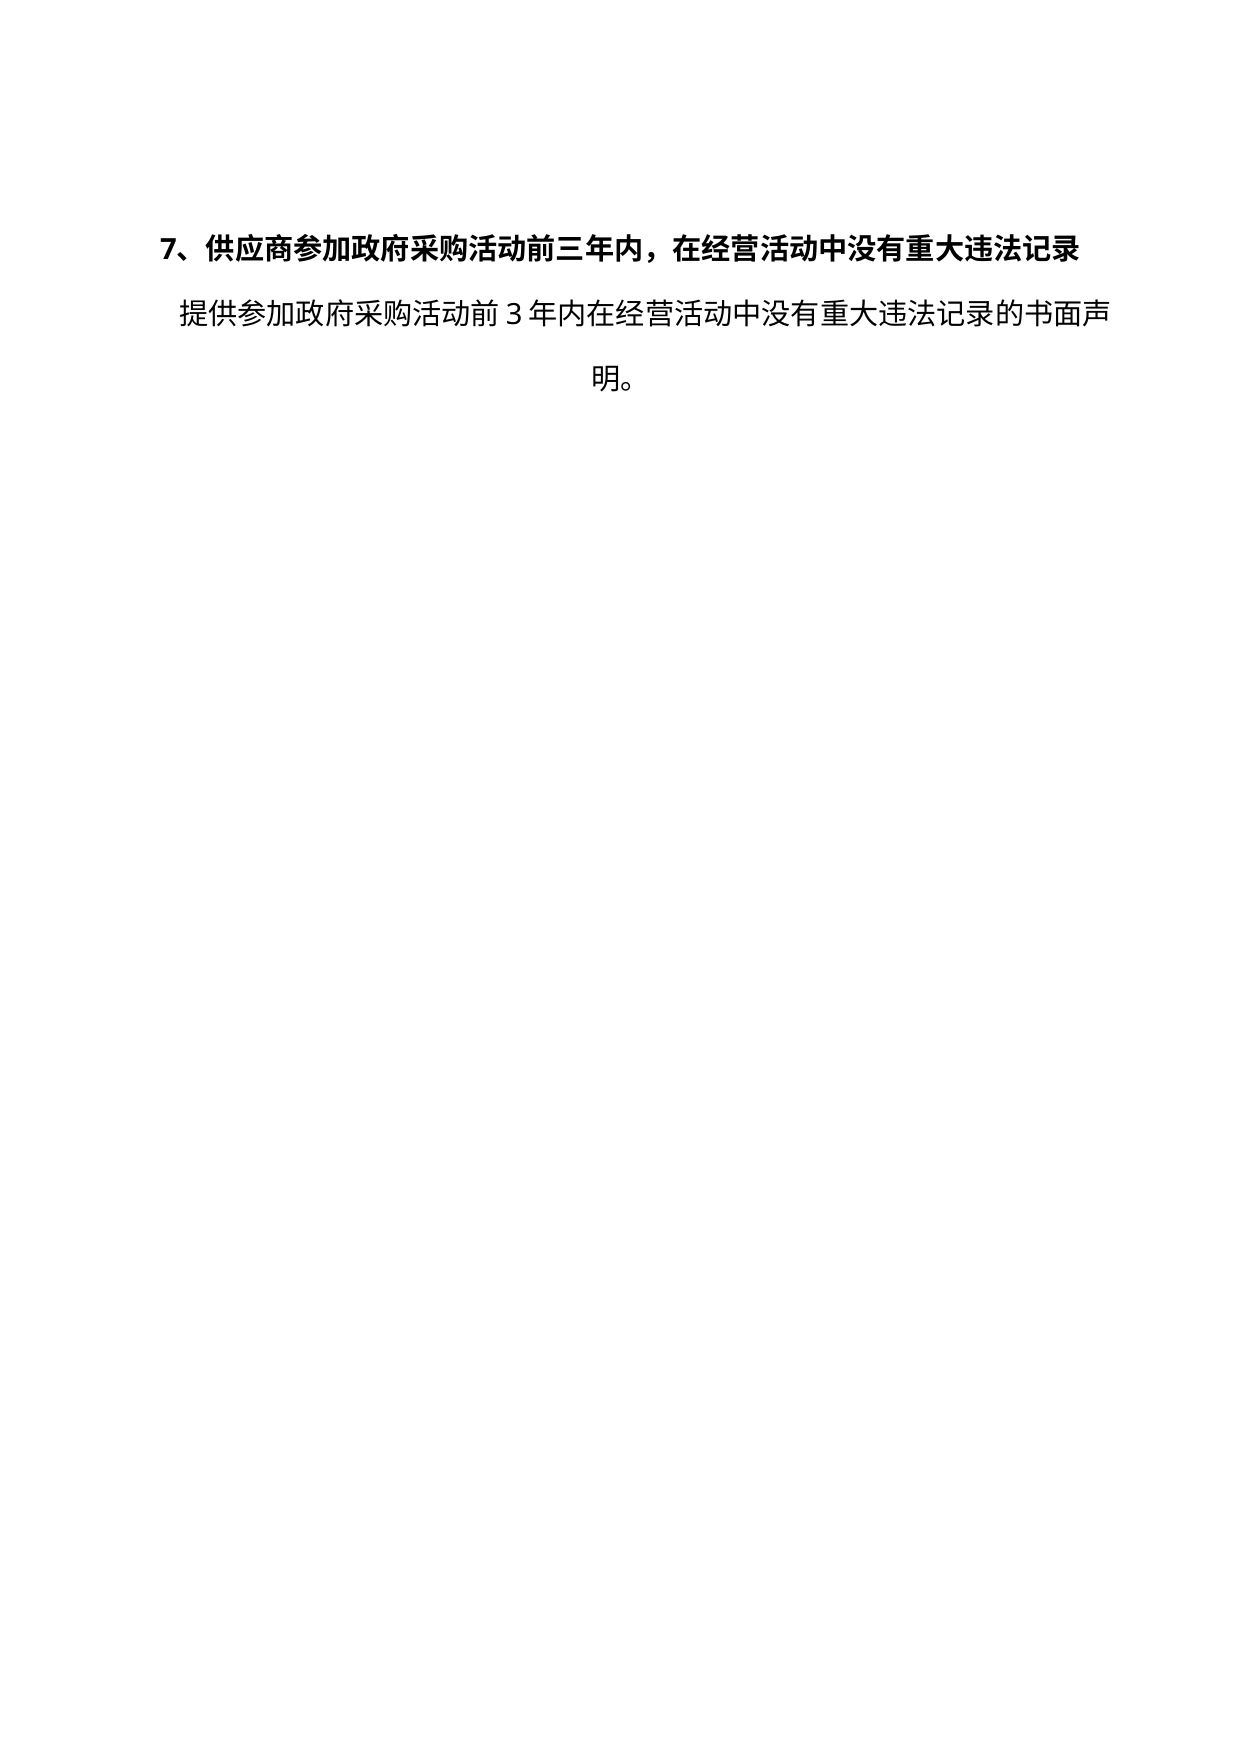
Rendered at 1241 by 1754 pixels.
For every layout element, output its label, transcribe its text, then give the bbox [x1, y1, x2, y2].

text 提供参加政府采购活动前3年内在经营活动中没有重大违法记录的书面声明。 [112, 279, 1128, 409]
text 7、供应商参加政府采购活动前三年内，在经营活动中没有重大违法记录 [112, 214, 1128, 279]
